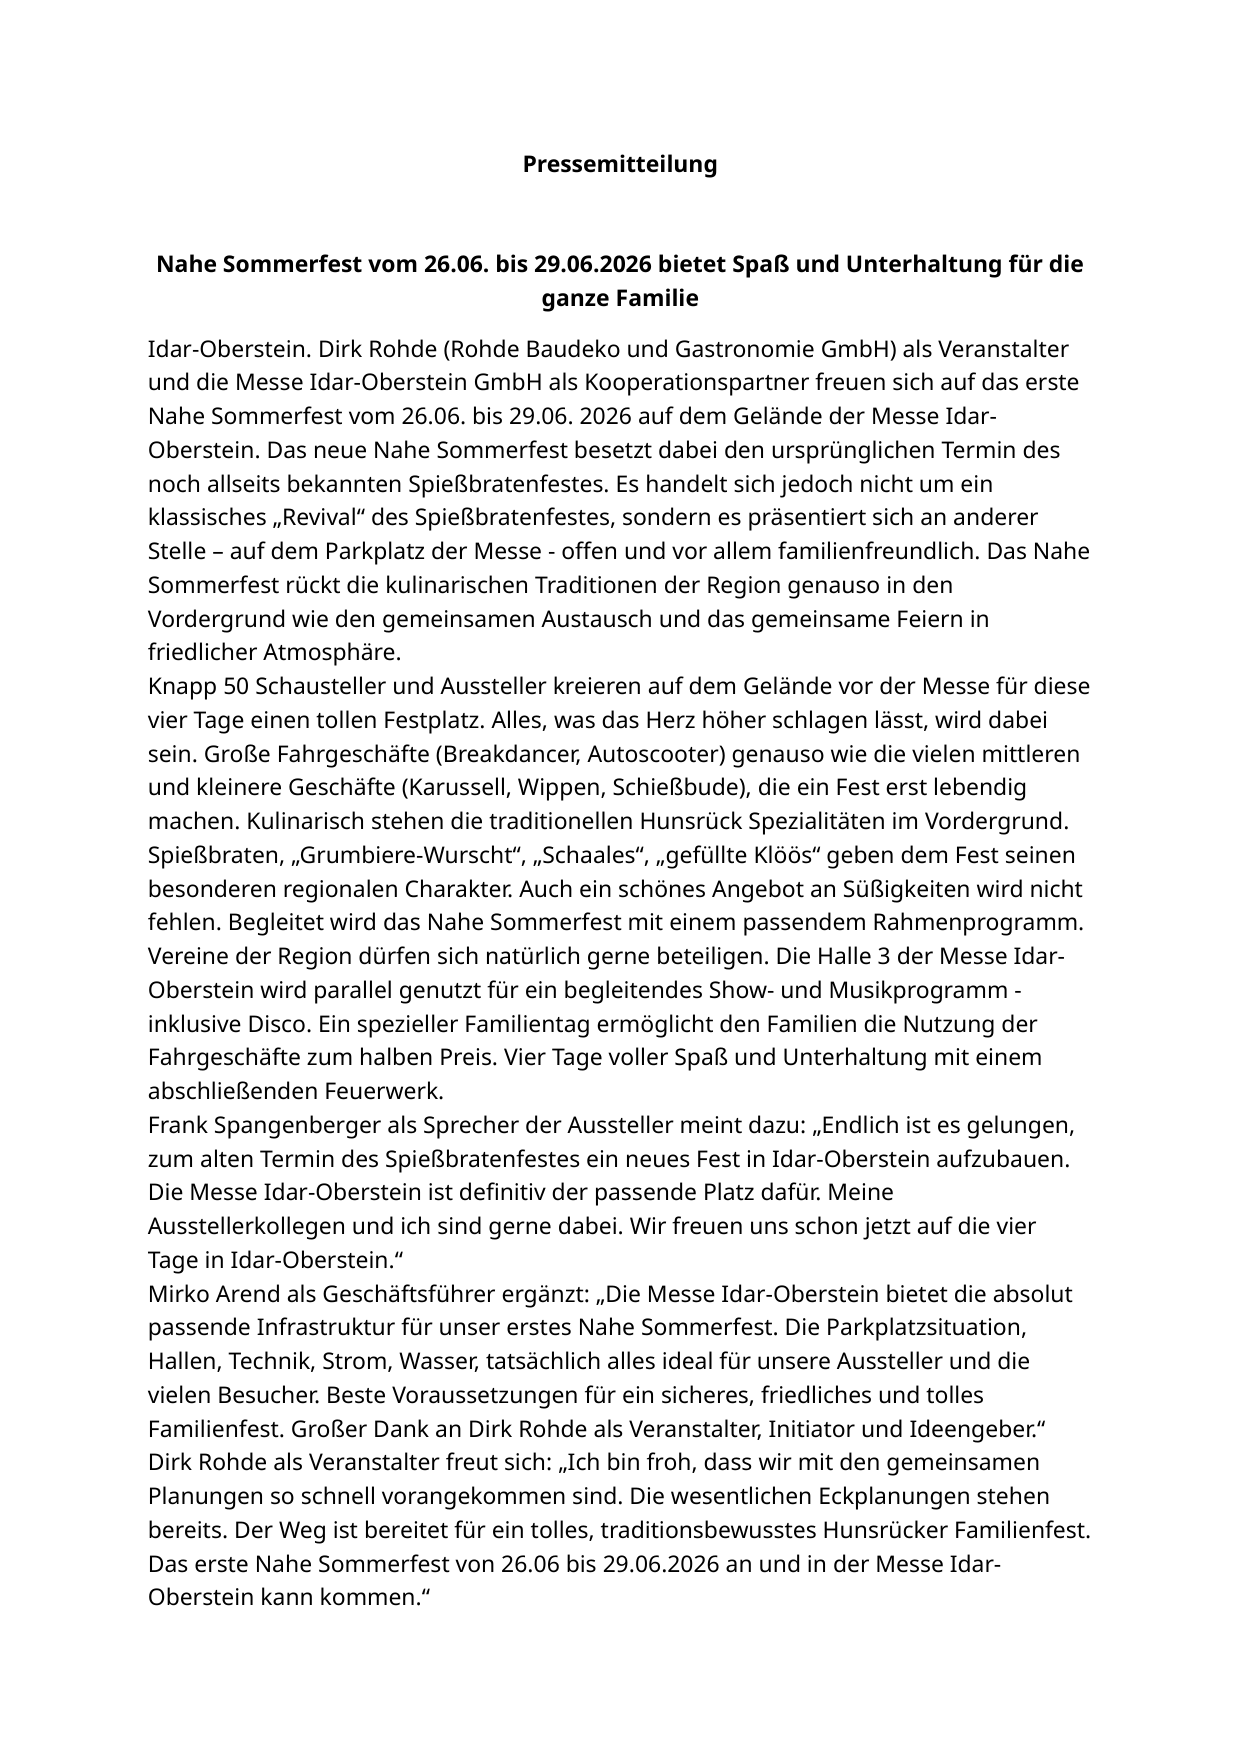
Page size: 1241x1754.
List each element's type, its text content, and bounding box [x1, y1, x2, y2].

text Pressemitteilung [148, 148, 1093, 179]
text Idar-Oberstein. Dirk Rohde (Rohde Baudeko und Gastronomie GmbH) als Veranstalter und die Messe Idar-Oberstein GmbH als Kooperationspartner freuen sich auf das erste Nahe Sommerfest vom 26.06. bis 29.06. 2026 auf dem Gelände der Messe Idar-Oberstein. Das neue Nahe Sommerfest besetzt dabei den ursprünglichen Termin des noch allseits bekannten Spießbratenfestes. Es handelt sich jedoch nicht um ein klassisches „Revival“ des Spießbratenfestes, sondern es präsentiert sich an anderer Stelle – auf dem Parkplatz der Messe - offen und vor allem familienfreundlich. Das Nahe Sommerfest rückt die kulinarischen Traditionen der Region genauso in den Vordergrund wie den gemeinsamen Austausch und das gemeinsame Feiern in friedlicher Atmosphäre. Knapp 50 Schausteller und Aussteller kreieren auf dem Gelände vor der Messe für diese vier Tage einen tollen Festplatz. Alles, was das Herz höher schlagen lässt, wird dabei sein. Große Fahrgeschäfte (Breakdancer, Autoscooter) genauso wie die vielen mittleren und kleinere Geschäfte (Karussell, Wippen, Schießbude), die ein Fest erst lebendig machen. Kulinarisch stehen die traditionellen Hunsrück Spezialitäten im Vordergrund. Spießbraten, „Grumbiere-Wurscht“, „Schaales“, „gefüllte Klöös“ geben dem Fest seinen besonderen regionalen Charakter. Auch ein schönes Angebot an Süßigkeiten wird nicht fehlen. Begleitet wird das Nahe Sommerfest mit einem passendem Rahmenprogramm. Vereine der Region dürfen sich natürlich gerne beteiligen. Die Halle 3 der Messe Idar-Oberstein wird parallel genutzt für ein begleitendes Show- und Musikprogramm - inklusive Disco. Ein spezieller Familientag ermöglicht den Familien die Nutzung der Fahrgeschäfte zum halben Preis. Vier Tage voller Spaß und Unterhaltung mit einem abschließenden Feuerwerk. Frank Spangenberger als Sprecher der Aussteller meint dazu: „Endlich ist es gelungen, zum alten Termin des Spießbratenfestes ein neues Fest in Idar-Oberstein aufzubauen. Die Messe Idar-Oberstein ist definitiv der passende Platz dafür. Meine Ausstellerkollegen und ich sind gerne dabei. Wir freuen uns schon jetzt auf die vier Tage in Idar-Oberstein.“ Mirko Arend als Geschäftsführer ergänzt: „Die Messe Idar-Oberstein bietet die absolut passende Infrastruktur für unser erstes Nahe Sommerfest. Die Parkplatzsituation, Hallen, Technik, Strom, Wasser, tatsächlich alles ideal für unsere Aussteller und die vielen Besucher. Beste Voraussetzungen für ein sicheres, friedliches und tolles Familienfest. Großer Dank an Dirk Rohde als Veranstalter, Initiator und Ideengeber.“ Dirk Rohde als Veranstalter freut sich: „Ich bin froh, dass wir mit den gemeinsamen Planungen so schnell vorangekommen sind. Die wesentlichen Eckplanungen stehen bereits. Der Weg ist bereitet für ein tolles, traditionsbewusstes Hunsrücker Familienfest. Das erste Nahe Sommerfest von 26.06 bis 29.06.2026 an und in der Messe Idar-Oberstein kann kommen.“ [148, 333, 1093, 1613]
text Nahe Sommerfest vom 26.06. bis 29.06.2026 bietet Spaß und Unterhaltung für die ganze Familie [148, 248, 1093, 313]
